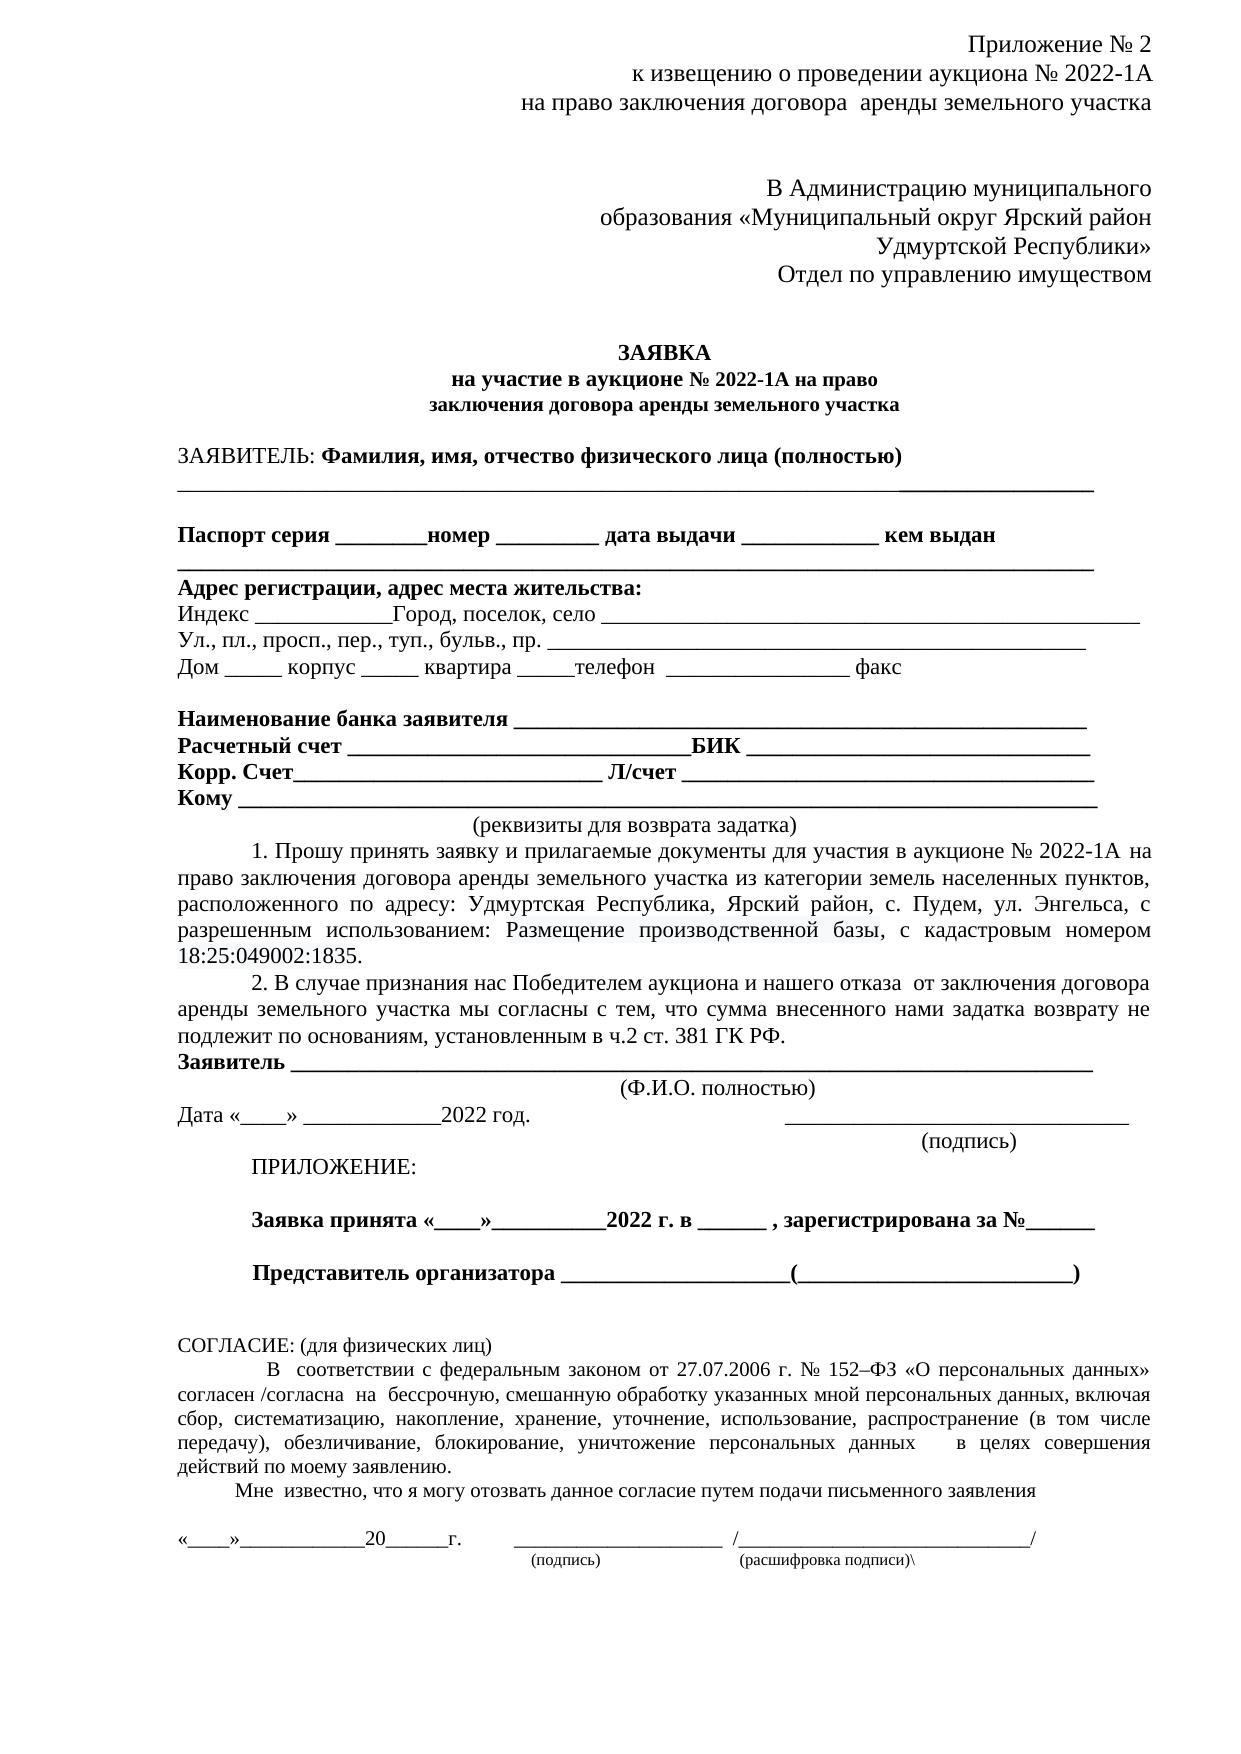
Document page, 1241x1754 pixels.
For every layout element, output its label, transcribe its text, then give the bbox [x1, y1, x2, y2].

text Ул., пл., просп., пер., туп., бульв., пр. _______________________________________________ [177, 626, 1152, 653]
text Представитель организатора ____________________(________________________) [177, 1259, 1152, 1285]
text Кому ___________________________________________________________________________ [177, 784, 1152, 811]
text Заявитель ______________________________________________________________________ [177, 1048, 1152, 1074]
text на участие в аукционе № 2022-1А на право [177, 365, 1152, 391]
text В Администрацию муниципального [177, 173, 1152, 202]
text заключения договора аренды земельного участка [177, 391, 1152, 416]
text ЗАЯВИТЕЛЬ: Фамилия, имя, отчество физического лица (полностью) [177, 442, 1152, 468]
text на право заключения договора аренды земельного участка [177, 87, 1152, 116]
text Паспорт серия ________номер _________ дата выдачи ____________ кем выдан ________________________________________________________________________________ [177, 521, 1152, 574]
text Отдел по управлению имуществом [177, 259, 1152, 288]
text (подпись) ПРИЛОЖЕНИЕ: [177, 1127, 1152, 1180]
text Дом _____ корпус _____ квартира _____телефон ________________ факс [177, 653, 1152, 679]
text Заявка принята «____»__________2022 г. в ______ , зарегистрирована за №______ [177, 1206, 1152, 1232]
text Удмуртской Республики» [177, 231, 1152, 259]
text Адрес регистрации, адрес места жительства: [177, 574, 1152, 600]
text образования «Муниципальный округ Ярский район [177, 202, 1152, 231]
text Корр. Счет___________________________ Л/счет ____________________________________ [177, 758, 1152, 784]
text Индекс ____________Город, поселок, село _______________________________________________ [177, 600, 1152, 626]
text Наименование банка заявителя __________________________________________________ [177, 705, 1152, 732]
text СОГЛАСИЕ: (для физических лиц) [177, 1333, 1152, 1357]
text Приложение № 2 [177, 29, 1152, 58]
text Дата «____» ____________2022 год. ______________________________ [177, 1101, 1152, 1127]
text (реквизиты для возврата задатка) [177, 811, 1152, 837]
text ________________________________________________________________________________ [177, 468, 1152, 494]
text к извещению о проведении аукциона № 2022-1А [177, 58, 1153, 87]
text 1. Прошу принять заявку и прилагаемые документы для участия в аукционе № 2022-1А на право заключения договора аренды земельного участка из категории земель населенных пунктов, расположенного по адресу: Удмуртская Республика, Ярский район, с. Пудем, ул. Энгельса, с разрешенным использованием: Размещение производственной базы, с кадастровым номером 18:25:049002:1835. [177, 837, 1152, 969]
text Мне известно, что я могу отозвать данное согласие путем подачи письменного заявления [177, 1478, 1152, 1502]
text В соответствии с федеральным законом от 27.07.2006 г. № 152–ФЗ «О персональных данных» согласен /согласна на бессрочную, смешанную обработку указанных мной персональных данных, включая сбор, систематизацию, накопление, хранение, уточнение, использование, распространение (в том числе передачу), обезличивание, блокирование, уничтожение персональных данных в целях совершения действий по моему заявлению. [177, 1357, 1152, 1478]
text (Ф.И.О. полностью) [177, 1074, 1152, 1101]
text (подпись) (расшифровка подписи)\ [177, 1550, 1152, 1569]
text ЗАЯВКА [177, 339, 1152, 365]
text Расчетный счет ______________________________БИК ______________________________ [177, 732, 1152, 758]
text 2. В случае признания нас Победителем аукциона и нашего отказа от заключения договора аренды земельного участка мы согласны с тем, что сумма внесенного нами задатка возврату не подлежит по основаниям, установленным в ч.2 ст. 381 ГК РФ. [177, 969, 1152, 1048]
text «____»____________20______г. ____________________ /____________________________/ [177, 1526, 1152, 1550]
